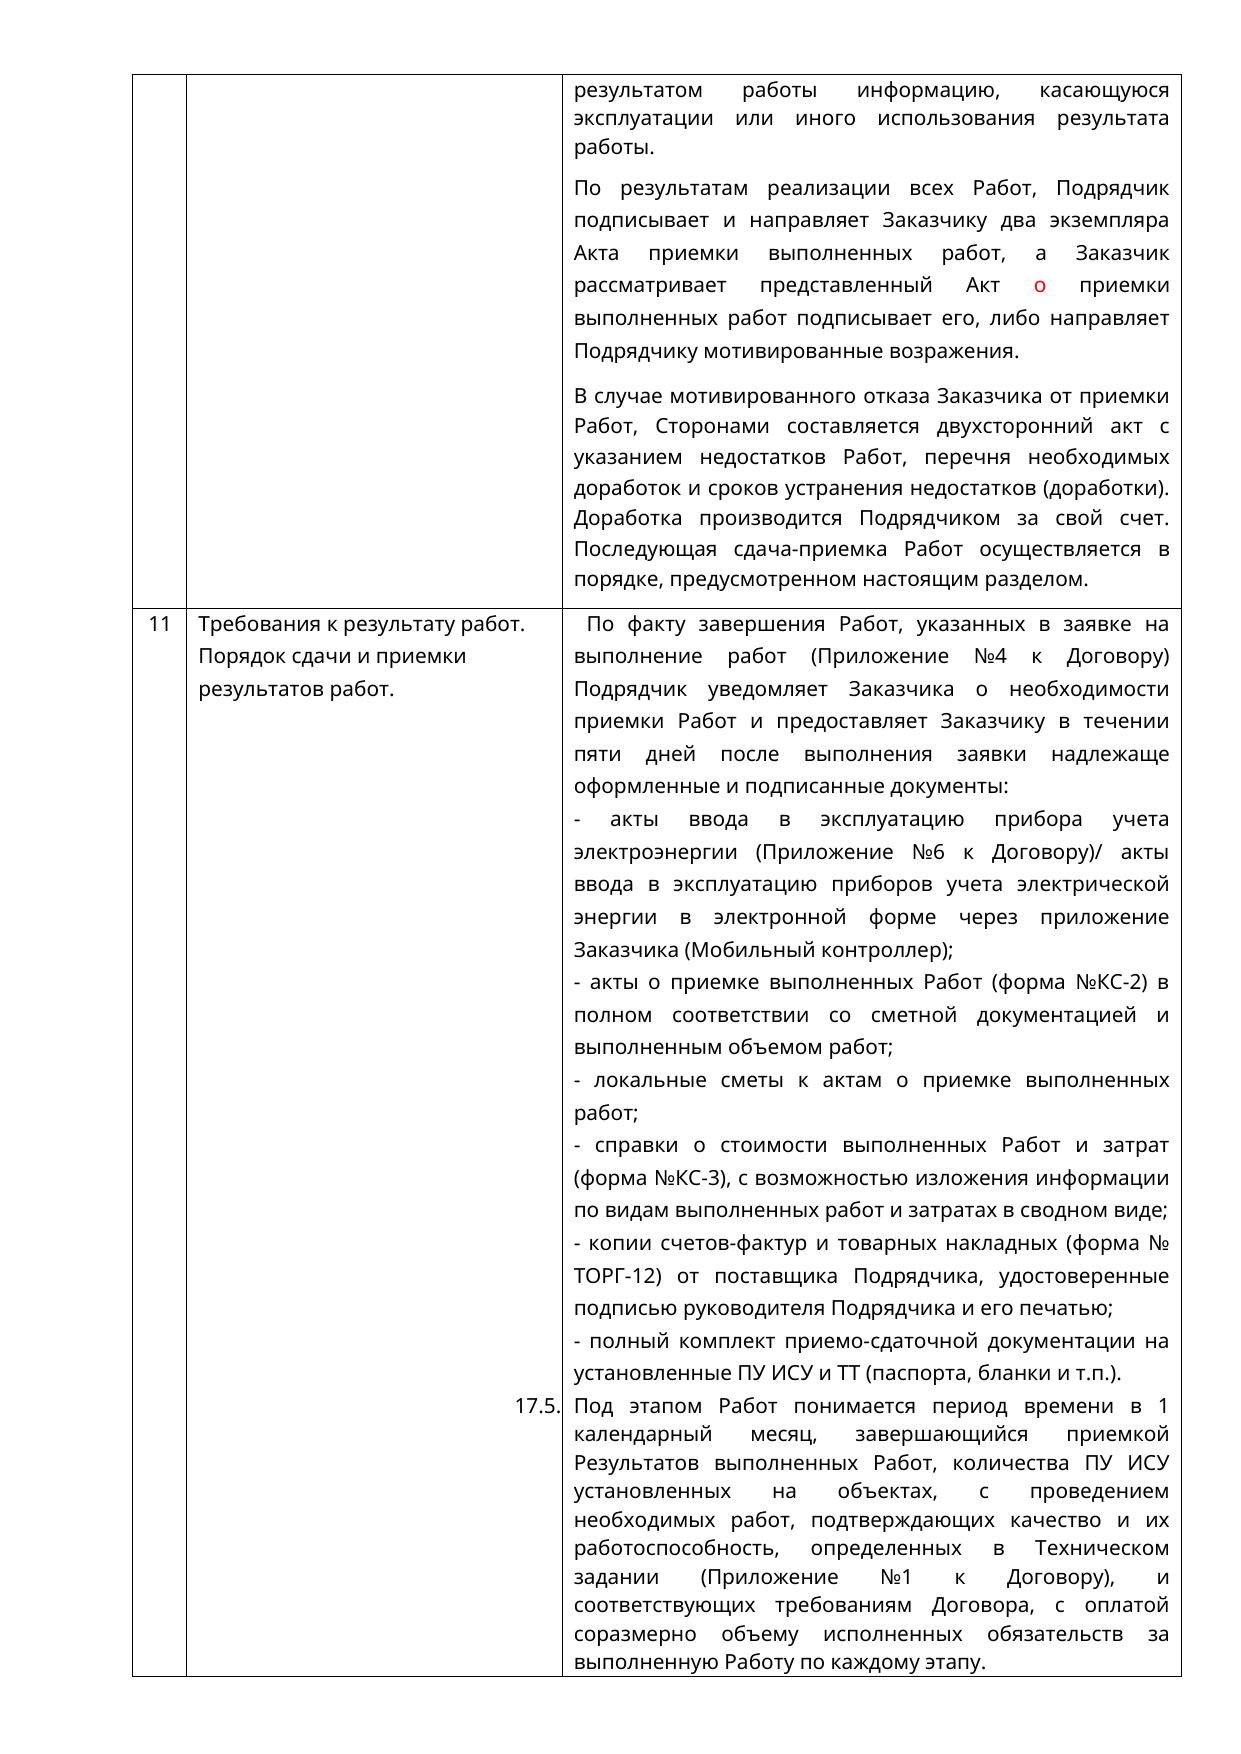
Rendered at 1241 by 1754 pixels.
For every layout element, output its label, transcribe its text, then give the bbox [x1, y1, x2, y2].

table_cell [563, 75, 1181, 608]
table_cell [563, 609, 1181, 1676]
table_cell 11 [133, 609, 186, 1676]
table_cell 10 [133, 75, 186, 608]
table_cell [187, 609, 562, 1676]
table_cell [187, 75, 562, 608]
